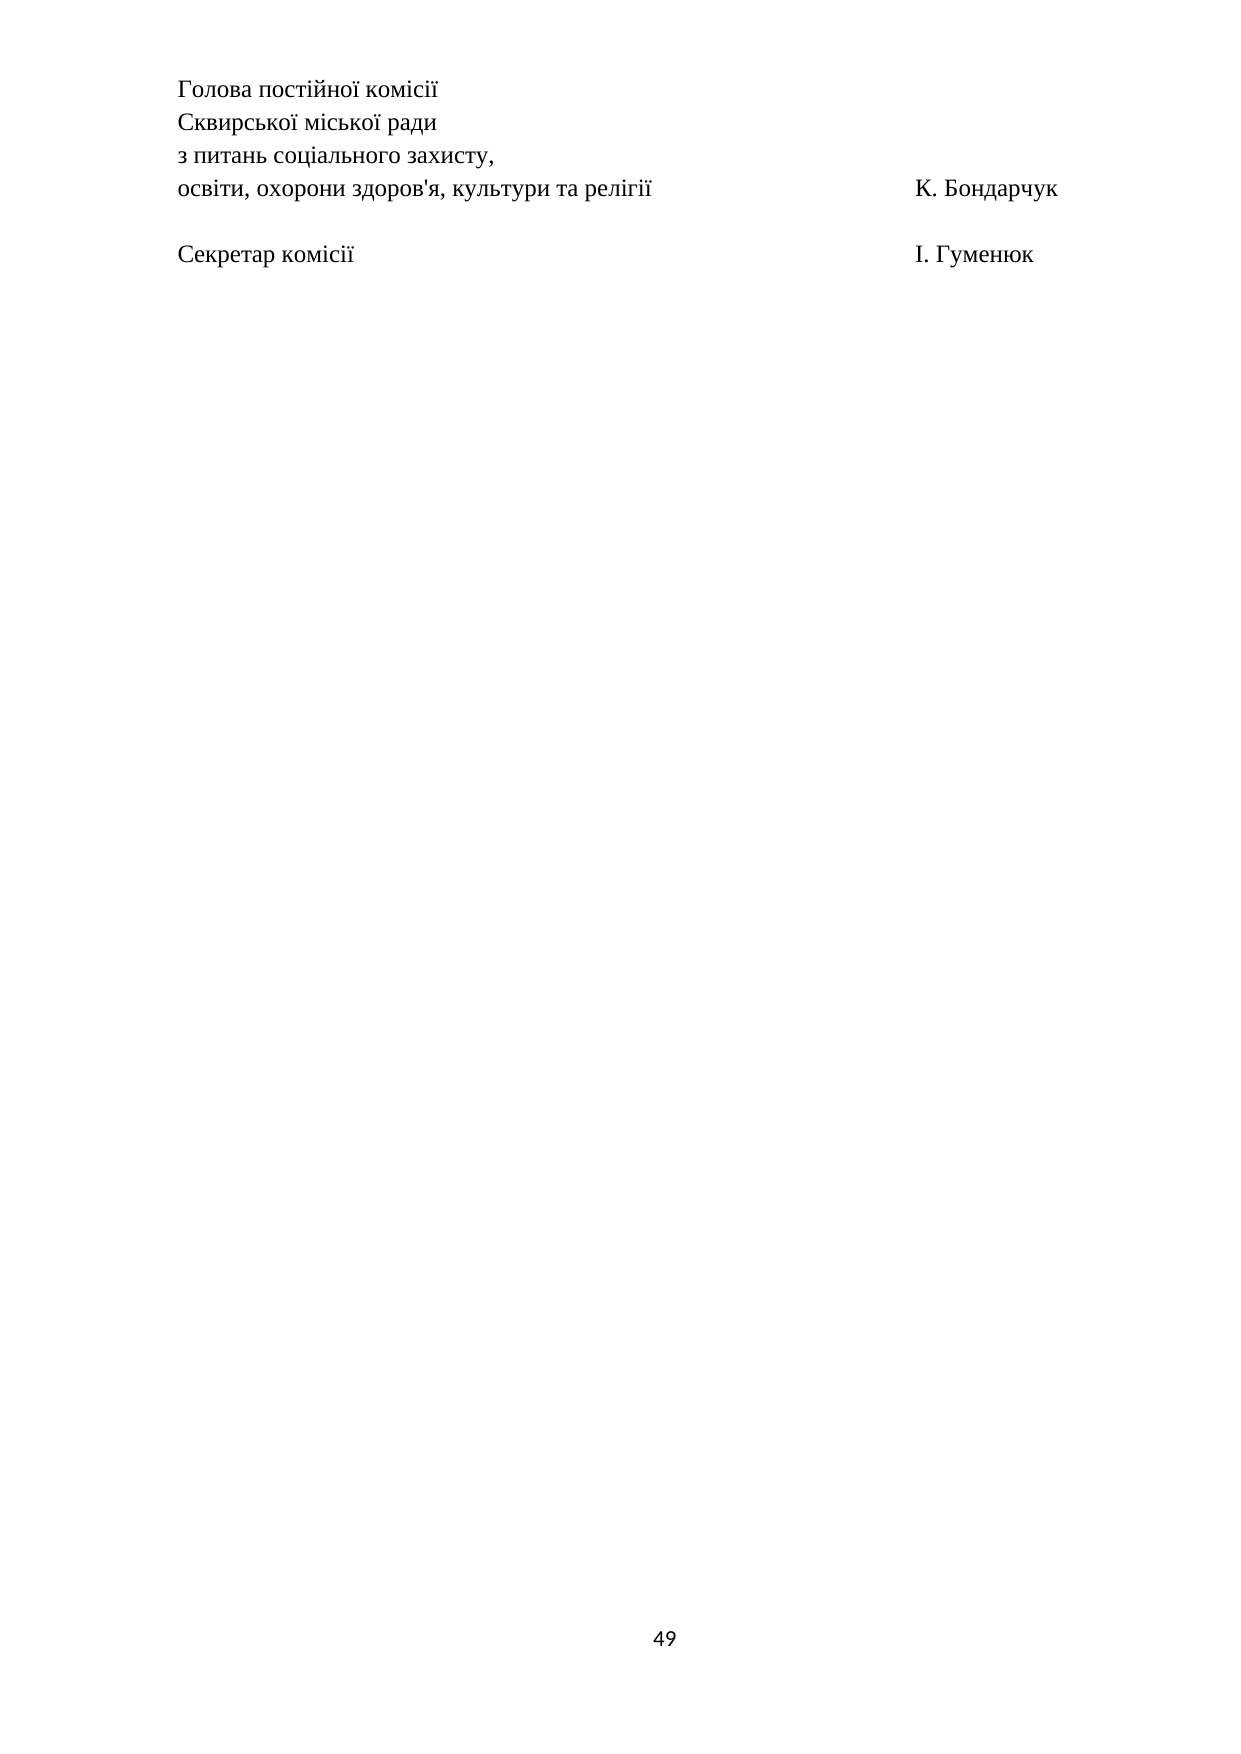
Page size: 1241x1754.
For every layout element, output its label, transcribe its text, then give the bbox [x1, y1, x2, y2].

list освіти, охорони здоров'я, культури та релігії К. Бондарчук [177, 173, 1152, 202]
list Голова постійної комісії [177, 74, 1152, 103]
list Сквирської міської ради [177, 107, 1152, 136]
list Секретар комісії І. Гуменюк [177, 239, 1152, 268]
list з питань соціального захисту, [177, 140, 1152, 169]
